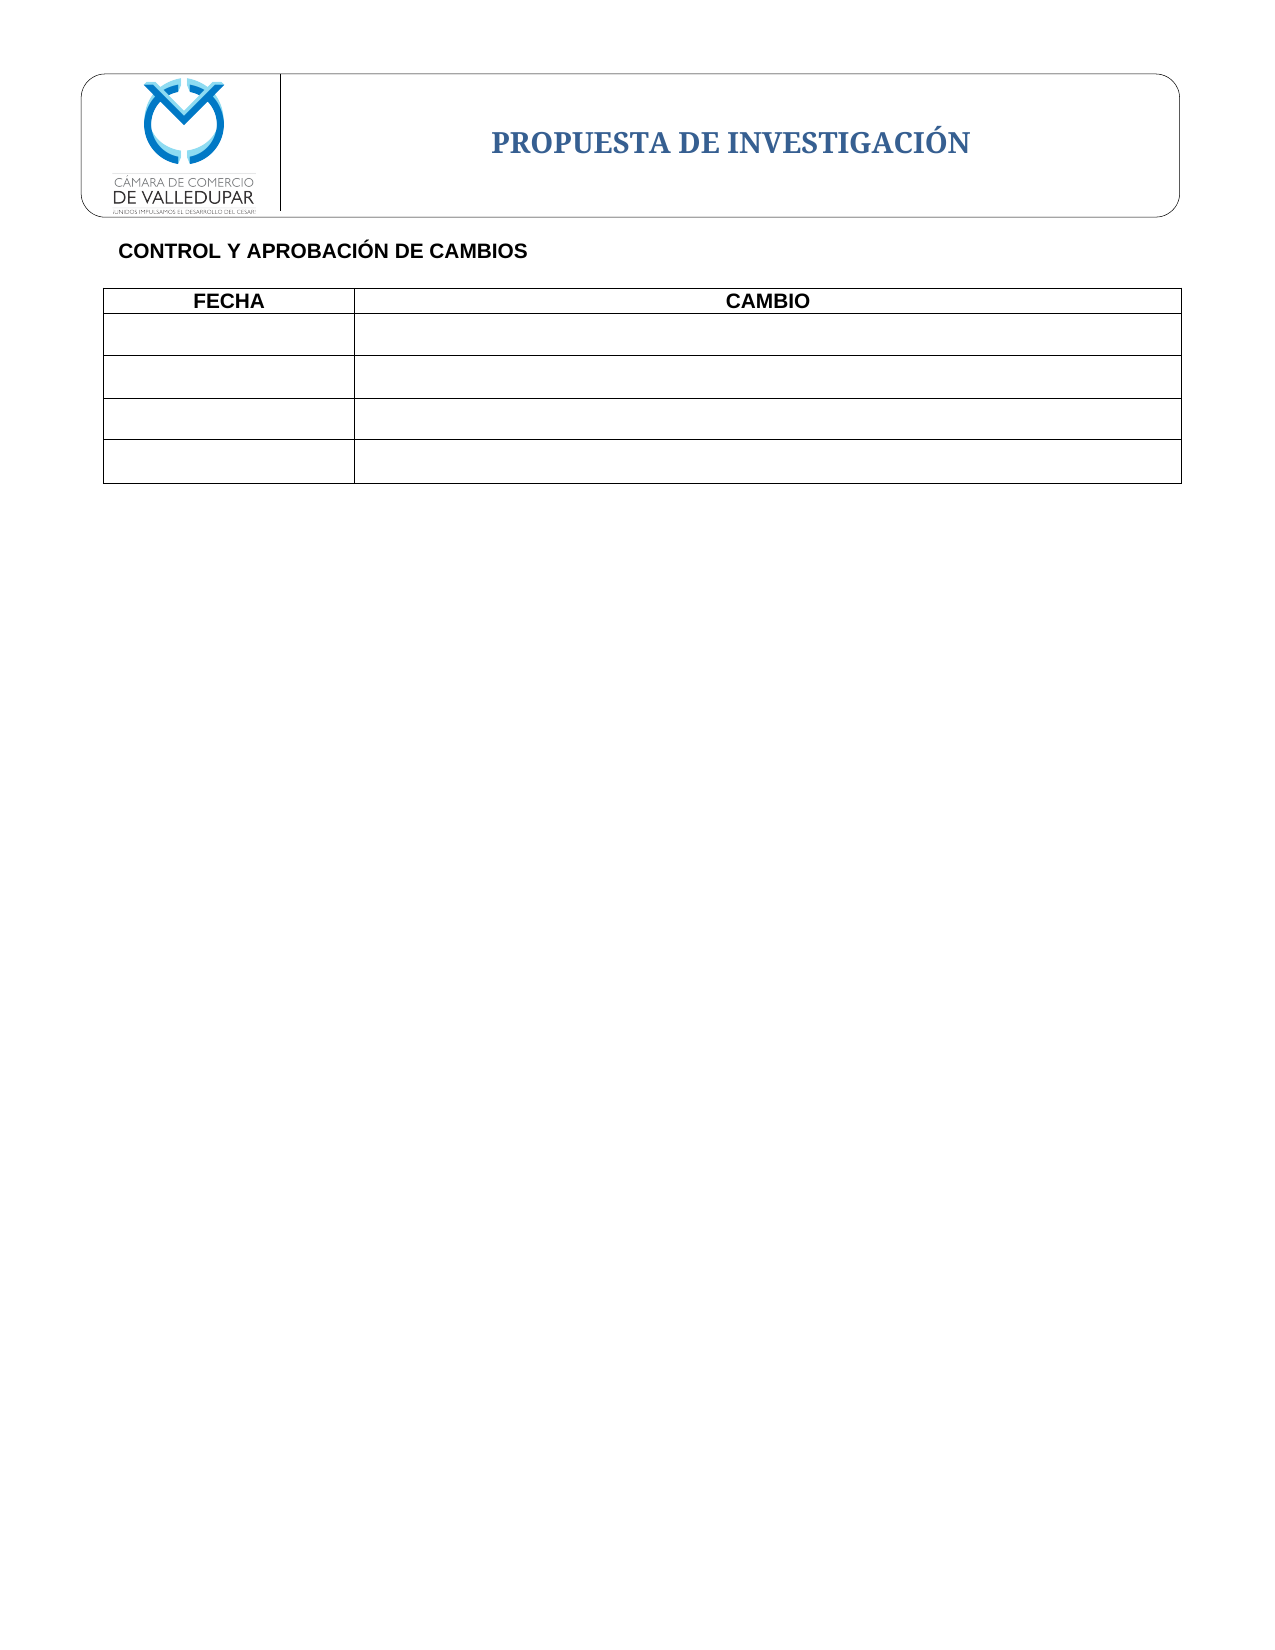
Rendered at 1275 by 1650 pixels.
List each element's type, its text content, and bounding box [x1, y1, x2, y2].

table_cell [104, 440, 354, 482]
table_cell [355, 440, 1181, 482]
picture [112, 78, 256, 214]
table_cell [104, 314, 354, 355]
table_cell [104, 399, 354, 439]
table_cell [355, 399, 1181, 439]
table_header CAMBIO [355, 289, 1181, 313]
table_cell [104, 356, 354, 398]
table_cell [355, 356, 1181, 398]
table_cell [355, 314, 1181, 355]
text CONTROL Y APROBACIÓN DE CAMBIOS [118, 239, 1098, 263]
table_header FECHA [104, 289, 354, 313]
